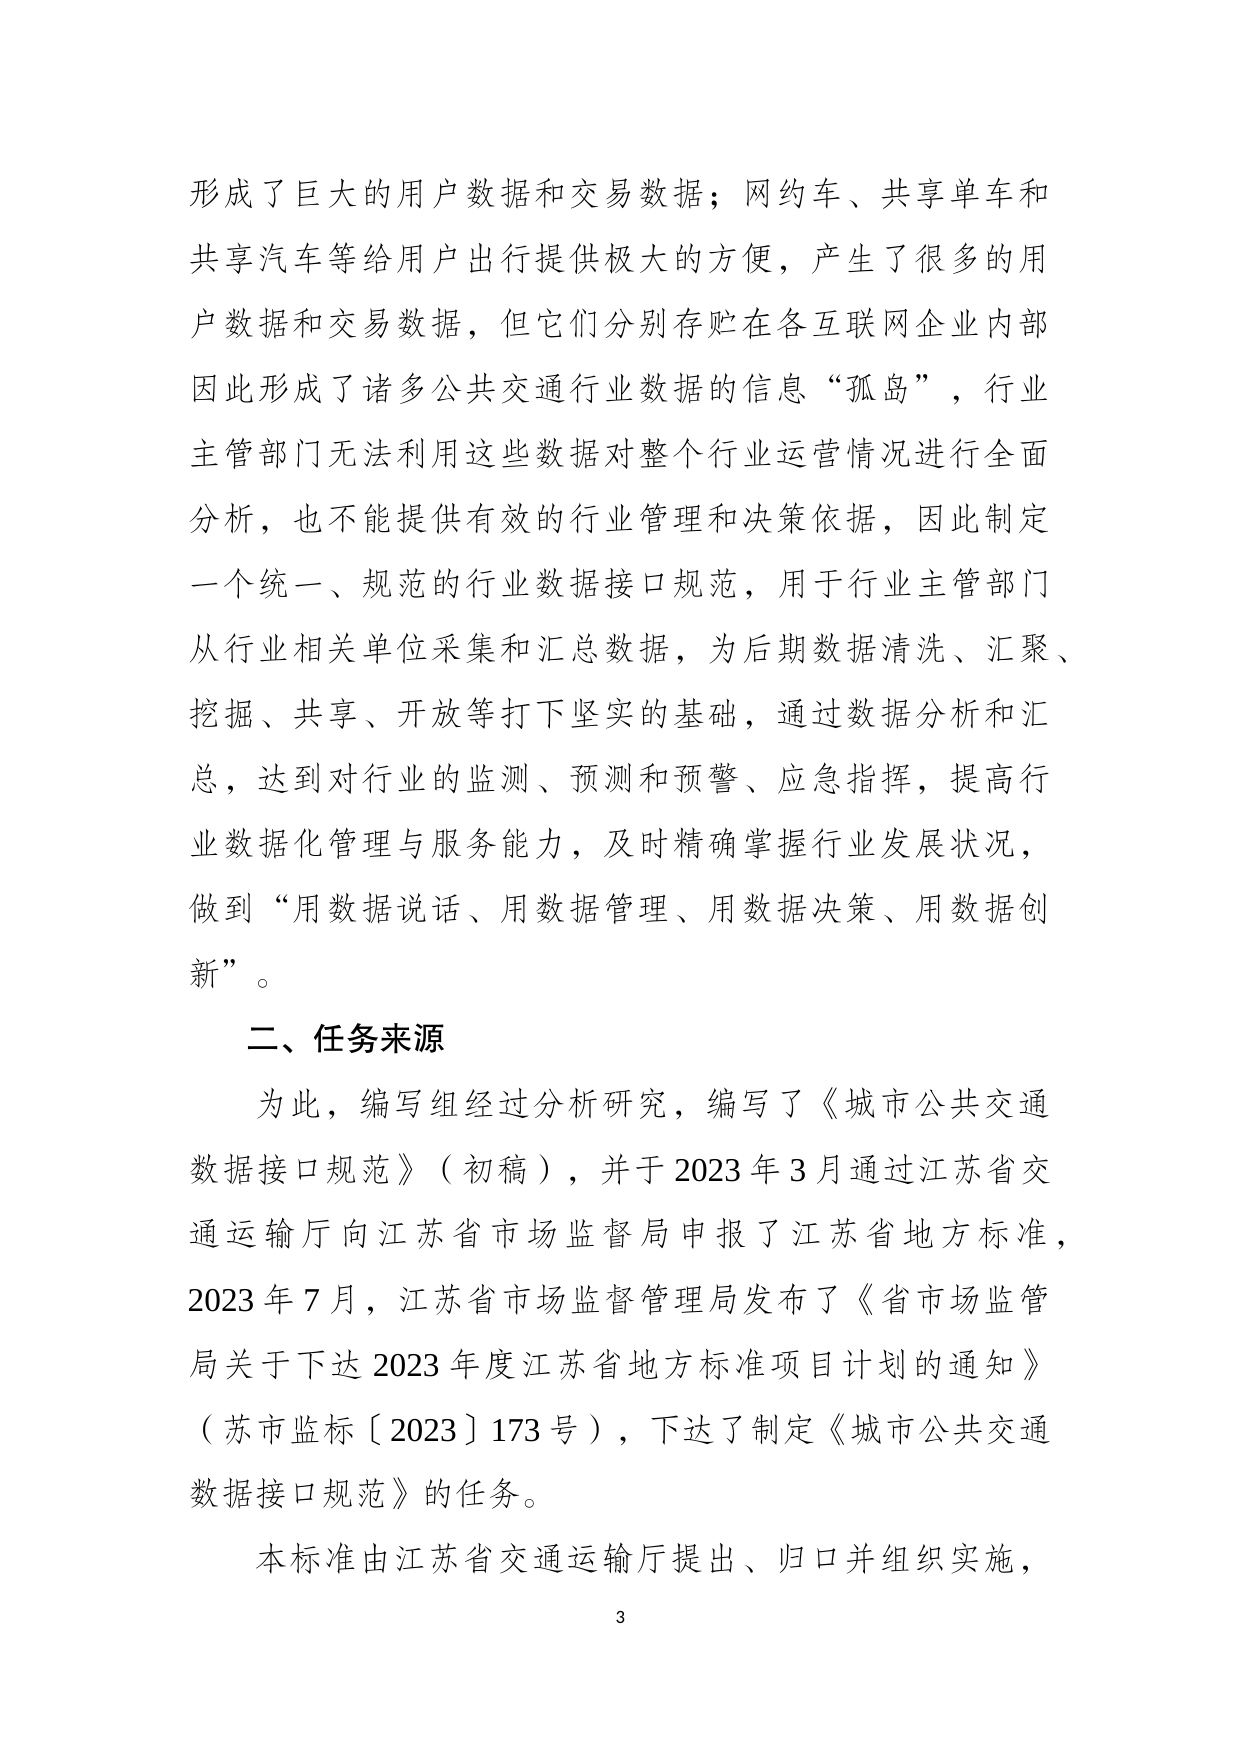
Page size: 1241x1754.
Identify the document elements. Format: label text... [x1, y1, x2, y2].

text 二、任务来源 [246, 1007, 1053, 1072]
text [187, 1527, 1053, 1592]
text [187, 162, 1053, 1007]
text 为此，编写组经过分析研究，编写了《城市公共交通数据接口规范》（初稿），并于2023年3月通过江苏省交通运输厅向江苏省市场监督局申报了江苏省地方标准，2023年7月，江苏省市场监督管理局发布了《省市场监管局关于下达2023年度江苏省地方标准项目计划的通知》（苏市监标〔2023〕173号），下达了制定《城市公共交通数据接口规范》的任务。 [187, 1072, 1053, 1527]
